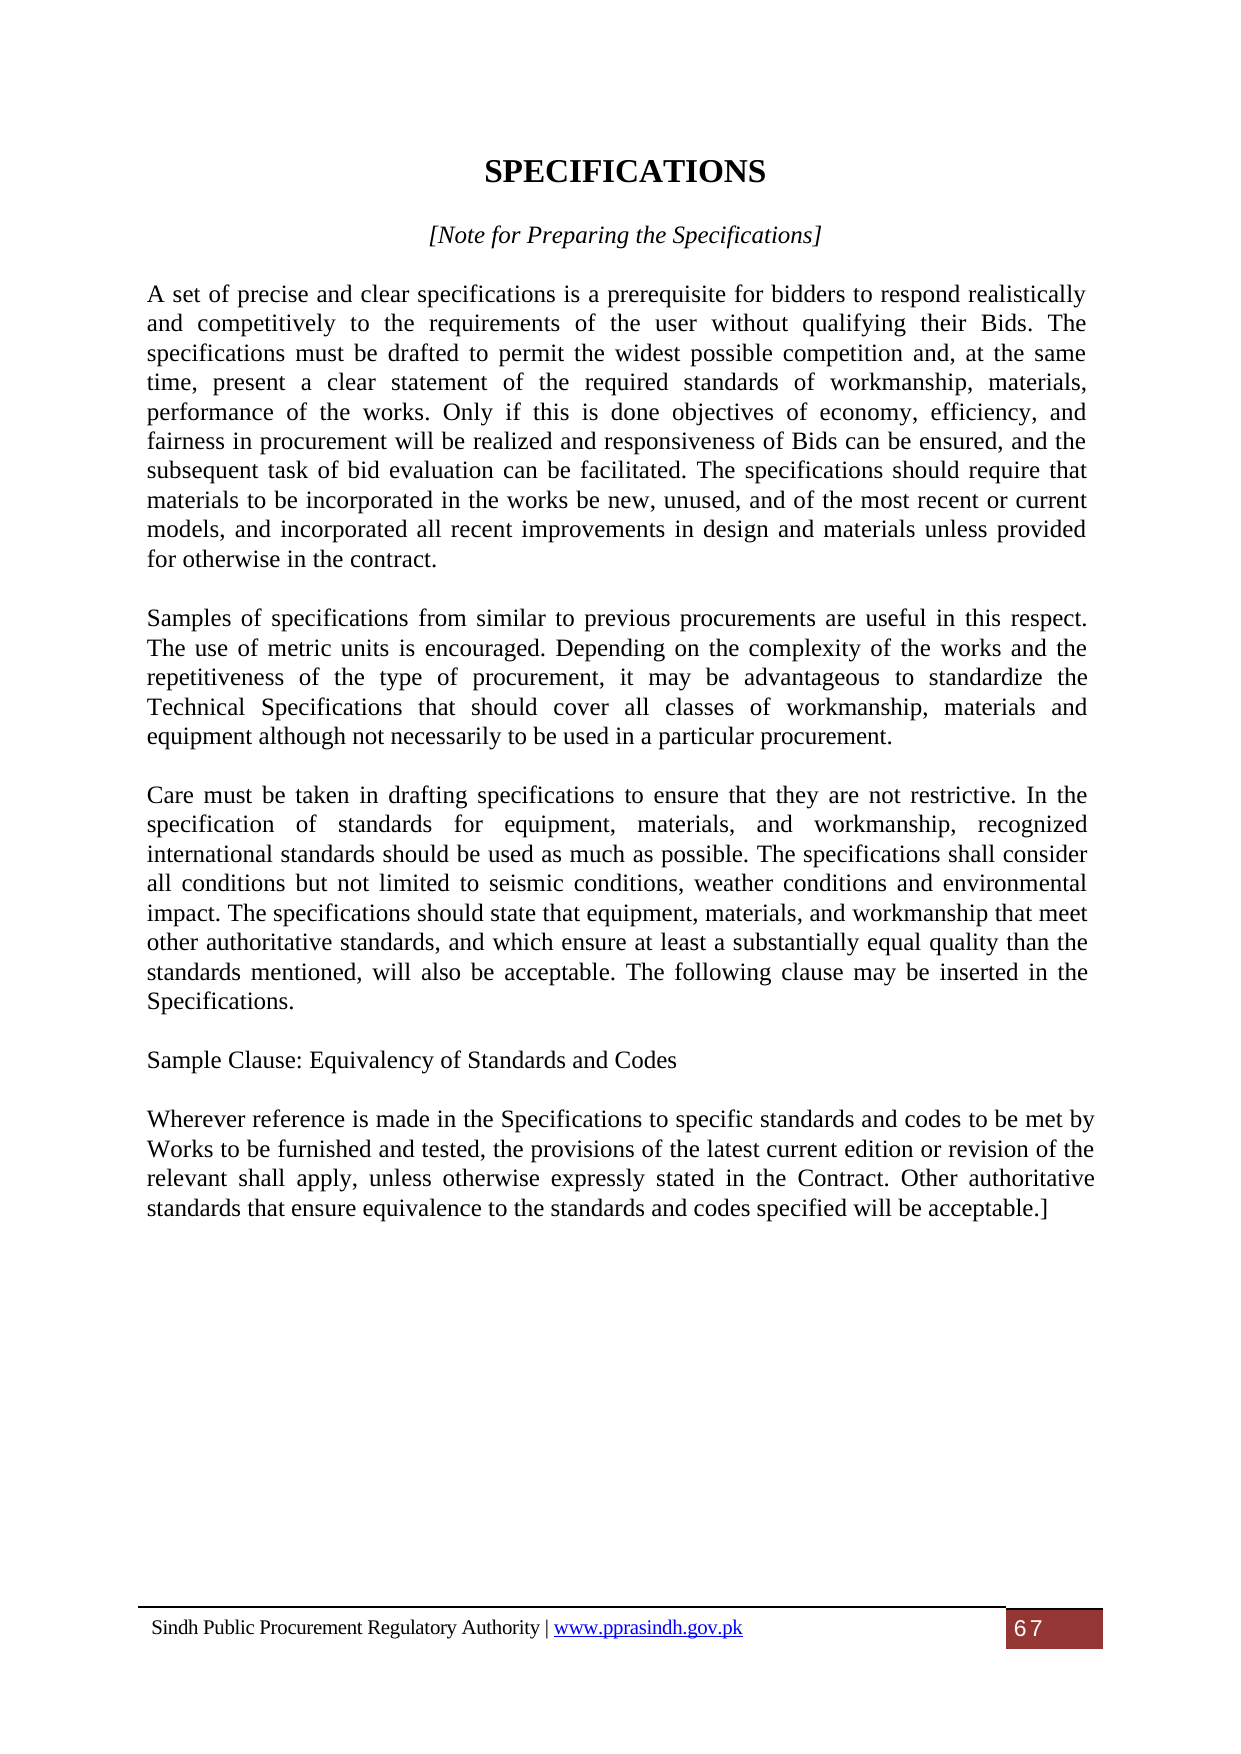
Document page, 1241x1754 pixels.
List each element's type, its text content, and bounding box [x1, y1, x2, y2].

text A set of precise and clear specifications is a prerequisite for bidders to respond realistically and competitively to the requirements of the user without qualifying their Bids. The specifications must be drafted to permit the widest possible competition and, at the same time, present a clear statement of the required standards of workmanship, materials, performance of the works. Only if this is done objectives of economy, efficiency, and fairness in procurement will be realized and responsiveness of Bids can be ensured, and the subsequent task of bid evaluation can be facilitated. The specifications should require that materials to be incorporated in the works be new, unused, and of the most recent or current models, and incorporated all recent improvements in design and materials unless provided for otherwise in the contract. [147, 278, 1089, 573]
text Sample Clause: Equivalency of Standards and Codes [147, 1045, 1104, 1075]
text Samples of specifications from similar to previous procurements are useful in this respect. The use of metric units is encouraged. Depending on the complexity of the works and the repetitiveness of the type of procurement, it may be advantageous to standardize the Technical Specifications that should cover all classes of workmanship, materials and equipment although not necessarily to be used in a particular procurement. [147, 603, 1089, 750]
text [Note for Preparing the Specifications] [147, 220, 1104, 249]
text Care must be taken in drafting specifications to ensure that they are not restrictive. In the specification of standards for equipment, materials, and workmanship, recognized international standards should be used as much as possible. The specifications shall consider all conditions but not limited to seismic conditions, weather conditions and environmental impact. The specifications should state that equipment, materials, and workmanship that meet other authoritative standards, and which ensure at least a substantially equal quality than the standards mentioned, will also be acceptable. The following clause may be inserted in the Specifications. [147, 780, 1089, 1016]
text SPECIFICATIONS [147, 152, 1104, 190]
text Wherever reference is made in the Specifications to specific standards and codes to be met by Works to be furnished and tested, the provisions of the latest current edition or revision of the relevant shall apply, unless otherwise expressly stated in the Contract. Other authoritative standards that ensure equivalence to the standards and codes specified will be acceptable.] [147, 1104, 1096, 1222]
